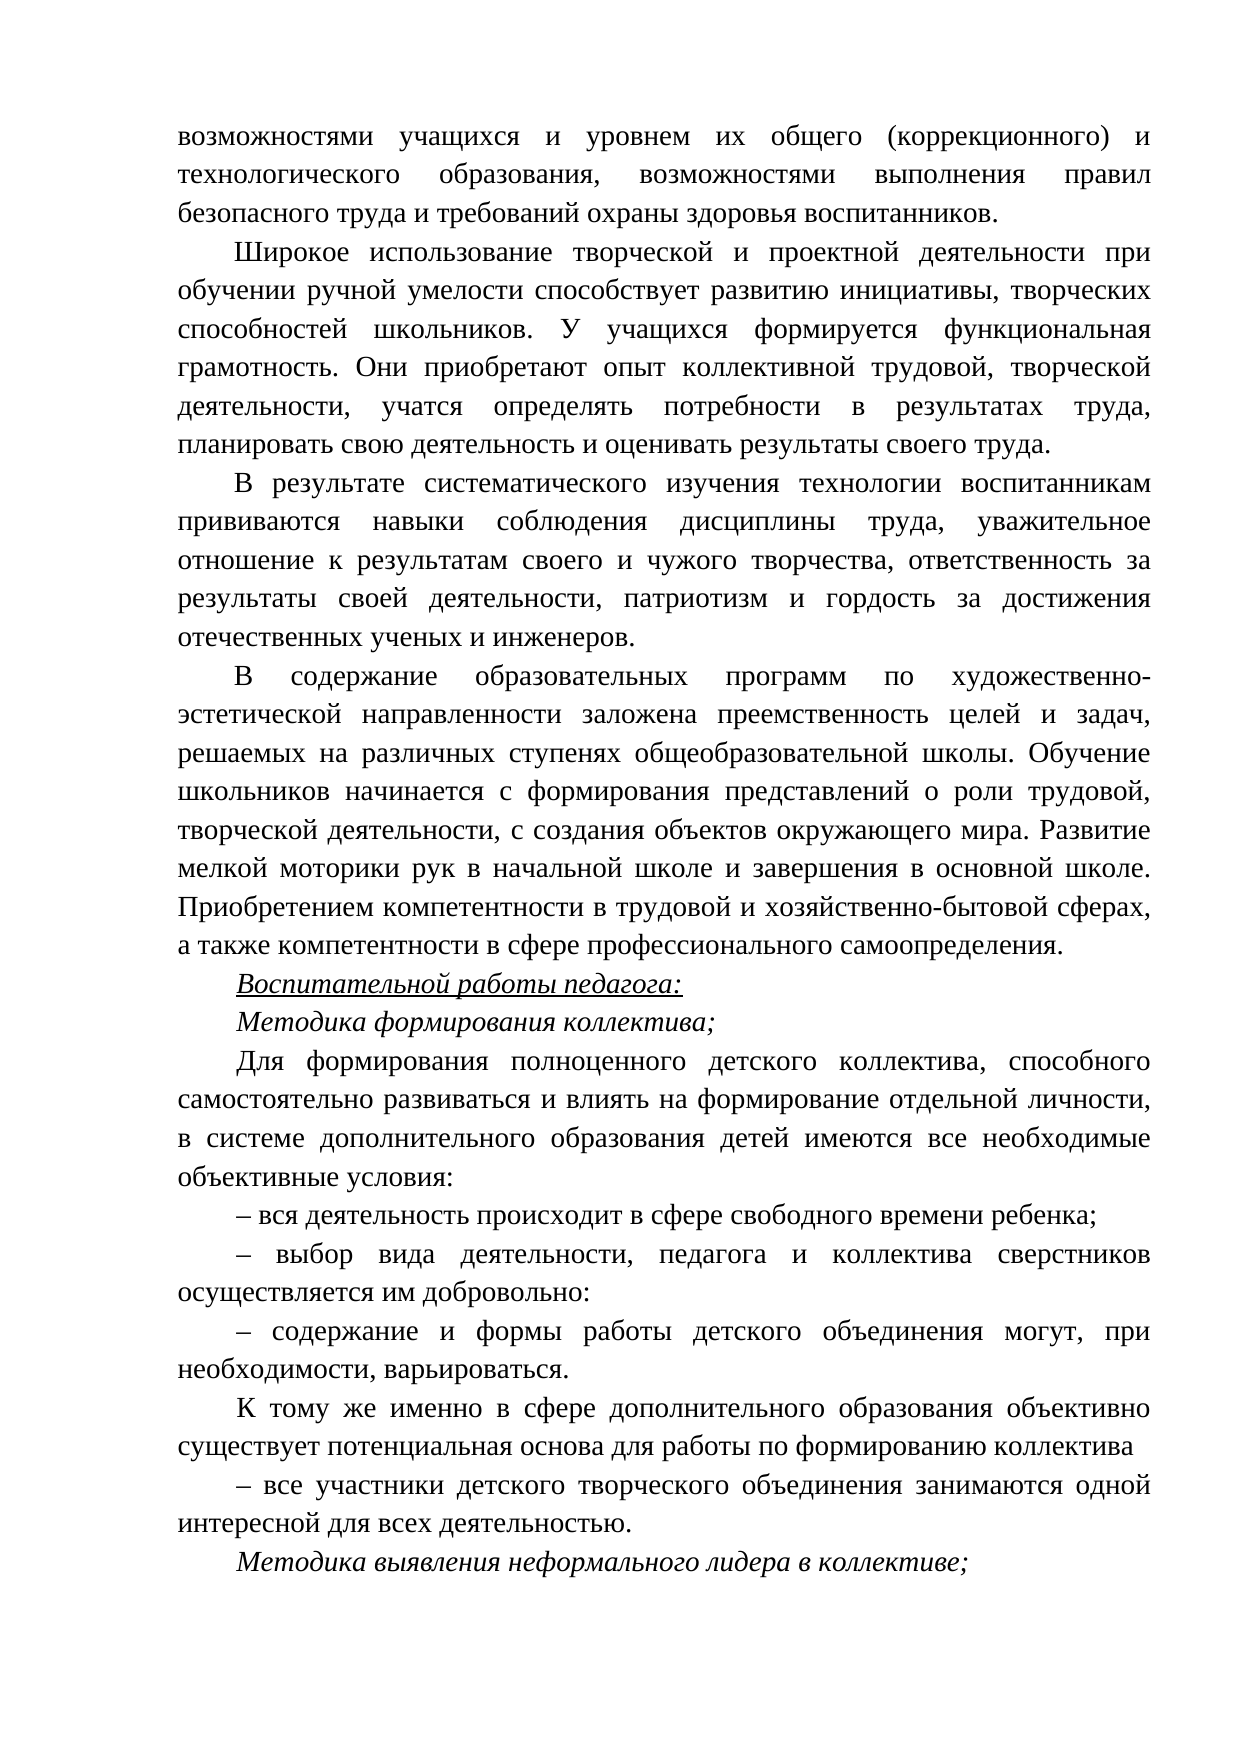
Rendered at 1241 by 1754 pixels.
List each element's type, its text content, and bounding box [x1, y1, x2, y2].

text Методика формирования коллектива; [177, 1004, 1152, 1038]
text Широкое использование творческой и проектной деятельности при обучении ручной умелости способствует развитию инициативы, творческих способностей школьников. У учащихся формируется функциональная грамотность. Они приобретают опыт коллективной трудовой, творческой деятельности, учатся определять потребности в результатах труда, планировать свою деятельность и оценивать результаты своего труда. [177, 234, 1152, 460]
text – выбор вида деятельности, педагога и коллектива сверстников осуществляется им добровольно: [177, 1236, 1152, 1308]
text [177, 118, 1152, 229]
text Методика выявления неформального лидера в коллективе; [177, 1544, 1152, 1578]
text – все участники детского творческого объединения занимаются одной интересной для всех деятельностью. [177, 1467, 1152, 1539]
text – вся деятельность происходит в сфере свободного времени ребенка; [177, 1197, 1152, 1231]
text В содержание образовательных программ по художественно-эстетической направленности заложена преемственность целей и задач, решаемых на различных ступенях общеобразовательной школы. Обучение школьников начинается с формирования представлений о роли трудовой, творческой деятельности, с создания объектов окружающего мира. Развитие мелкой моторики рук в начальной школе и завершения в основной школе. Приобретением компетентности в трудовой и хозяйственно-бытовой сферах, а также компетентности в сфере профессионального самоопределения. [177, 658, 1152, 961]
text В результате систематического изучения технологии воспитанникам прививаются навыки соблюдения дисциплины труда, уважительное отношение к результатам своего и чужого творчества, ответственность за результаты своей деятельности, патриотизм и гордость за достижения отечественных ученых и инженеров. [177, 465, 1152, 653]
text Воспитательной работы педагога: [177, 966, 1152, 999]
text Для формирования полноценного детского коллектива, способного самостоятельно развиваться и влиять на формирование отдельной личности, в системе дополнительного образования детей имеются все необходимые объективные условия: [177, 1043, 1152, 1192]
text К тому же именно в сфере дополнительного образования объективно существует потенциальная основа для работы по формированию коллектива [177, 1390, 1152, 1462]
text – содержание и формы работы детского объединения могут, при необходимости, варьироваться. [177, 1313, 1152, 1385]
